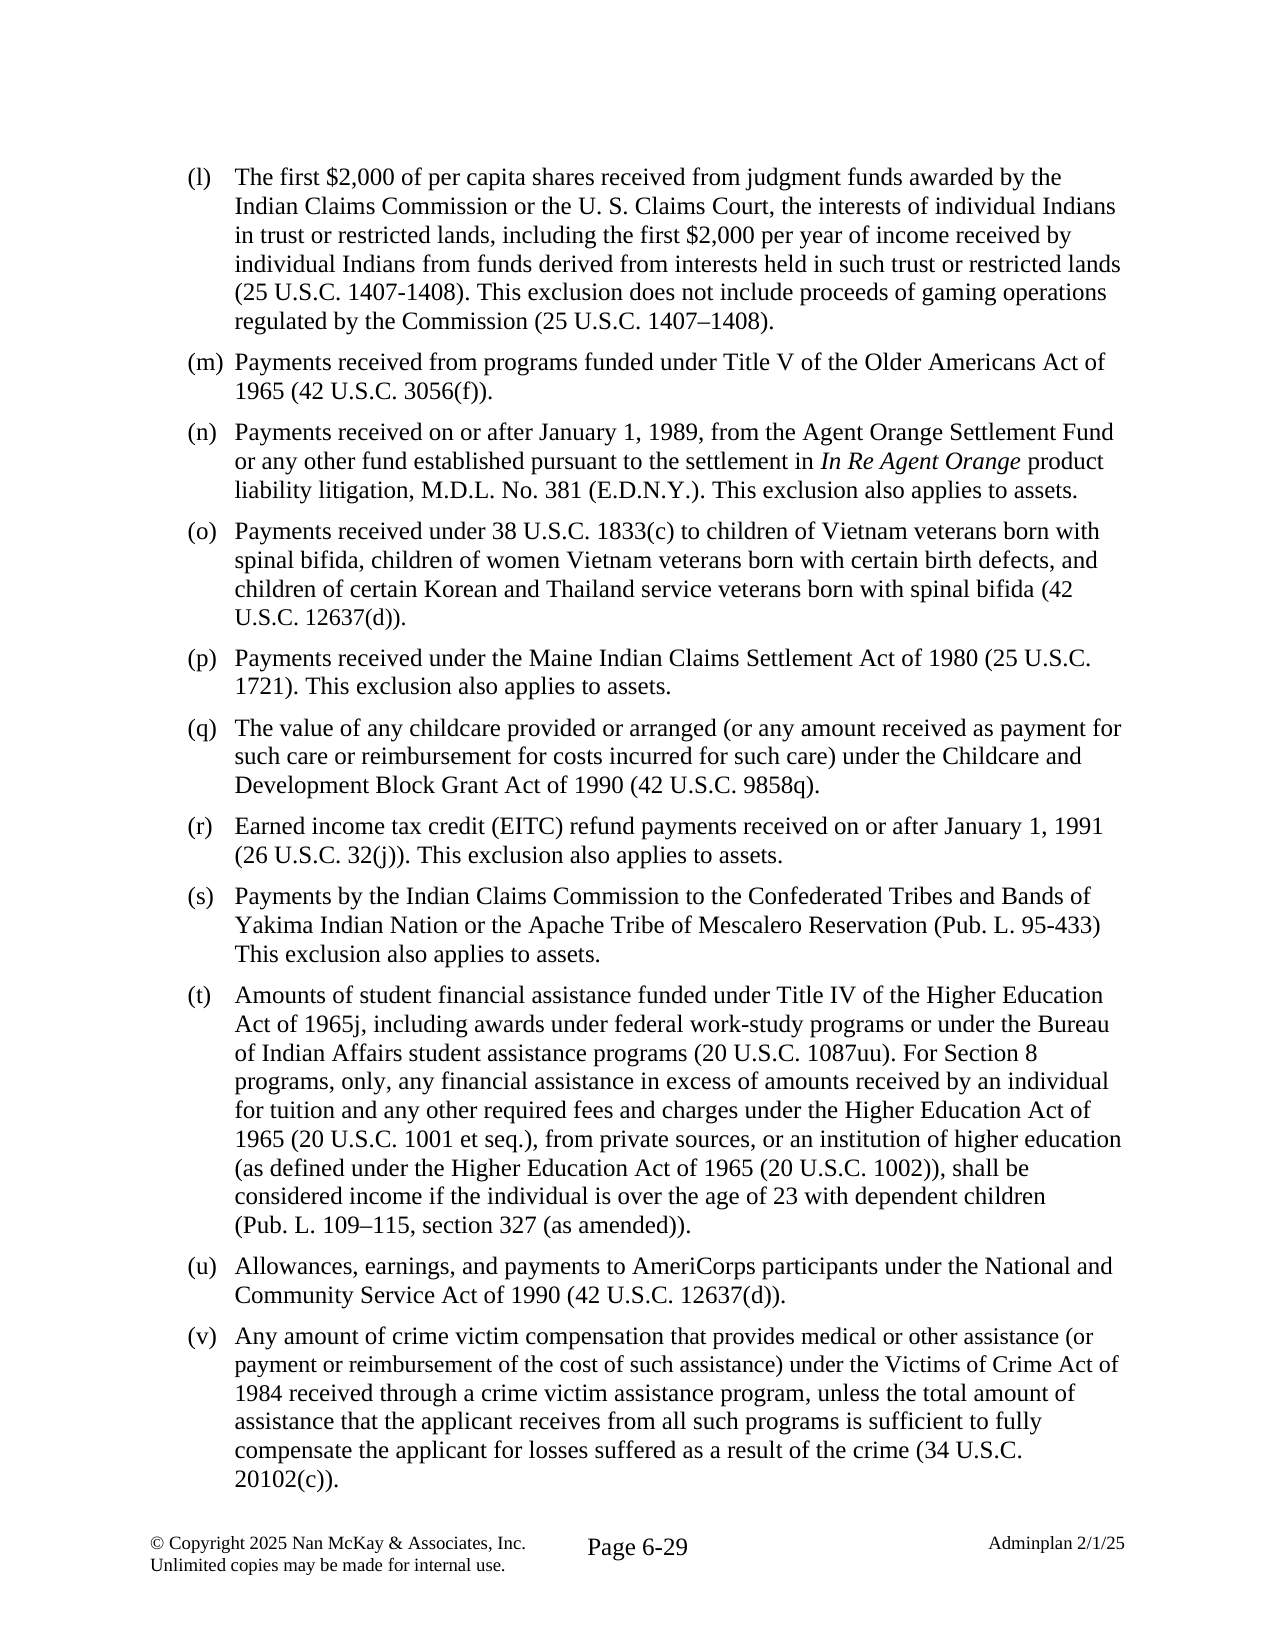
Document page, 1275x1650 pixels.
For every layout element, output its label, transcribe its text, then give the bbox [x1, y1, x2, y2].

text (s) Payments by the Indian Claims Commission to the Confederated Tribes and Bands of Yakima Indian Nation or the Apache Tribe of Mescalero Reservation (Pub. L. 95-433) This exclusion also applies to assets. [187, 881, 1125, 968]
text (r) Earned income tax credit (EITC) refund payments received on or after January 1, 1991 (26 U.S.C. 32(j)). This exclusion also applies to assets. [187, 811, 1125, 869]
text (n) Payments received on or after January 1, 1989, from the Agent Orange Settlement Fund or any other fund established pursuant to the settlement in In Re Agent Orange product liability litigation, M.D.L. No. 381 (E.D.N.Y.). This exclusion also applies to assets. [187, 417, 1125, 504]
text (o) Payments received under 38 U.S.C. 1833(c) to children of Vietnam veterans born with spinal bifida, children of women Vietnam veterans born with certain birth defects, and children of certain Korean and Thailand service veterans born with spinal bifida (42 U.S.C. 12637(d)). [187, 516, 1125, 630]
text (v) Any amount of crime victim compensation that provides medical or other assistance (or payment or reimbursement of the cost of such assistance) under the Victims of Crime Act of 1984 received through a crime victim assistance program, unless the total amount of assistance that the applicant receives from all such programs is sufficient to fully compensate the applicant for losses suffered as a result of the crime (34 U.S.C. 20102(c)). [187, 1321, 1125, 1493]
text (m) Payments received from programs funded under Title V of the Older Americans Act of 1965 (42 U.S.C. 3056(f)). [187, 347, 1125, 405]
text (u) Allowances, earnings, and payments to AmeriCorps participants under the National and Community Service Act of 1990 (42 U.S.C. 12637(d)). [187, 1251, 1125, 1309]
text (q) The value of any childcare provided or arranged (or any amount received as payment for such care or reimbursement for costs incurred for such care) under the Childcare and Development Block Grant Act of 1990 (42 U.S.C. 9858q). [187, 713, 1125, 799]
text (t) Amounts of student financial assistance funded under Title IV of the Higher Education Act of 1965j, including awards under federal work-study programs or under the Bureau of Indian Affairs student assistance programs (20 U.S.C. 1087uu). For Section 8 programs, only, any financial assistance in excess of amounts received by an individual for tuition and any other required fees and charges under the Higher Education Act of 1965 (20 U.S.C. 1001 et seq.), from private sources, or an institution of higher education (as defined under the Higher Education Act of 1965 (20 U.S.C. 1002)), shall be considered income if the individual is over the age of 23 with dependent children (Pub. L. 109–115, section 327 (as amended)). [187, 980, 1125, 1239]
text (p) Payments received under the Maine Indian Claims Settlement Act of 1980 (25 U.S.C. 1721). This exclusion also applies to assets. [187, 643, 1125, 700]
text (l) The first $2,000 of per capita shares received from judgment funds awarded by the Indian Claims Commission or the U. S. Claims Court, the interests of individual Indians in trust or restricted lands, including the first $2,000 per year of income received by individual Indians from funds derived from interests held in such trust or restricted lands (25 U.S.C. 1407-1408). This exclusion does not include proceeds of gaming operations regulated by the Commission (25 U.S.C. 1407–1408). [187, 162, 1125, 335]
